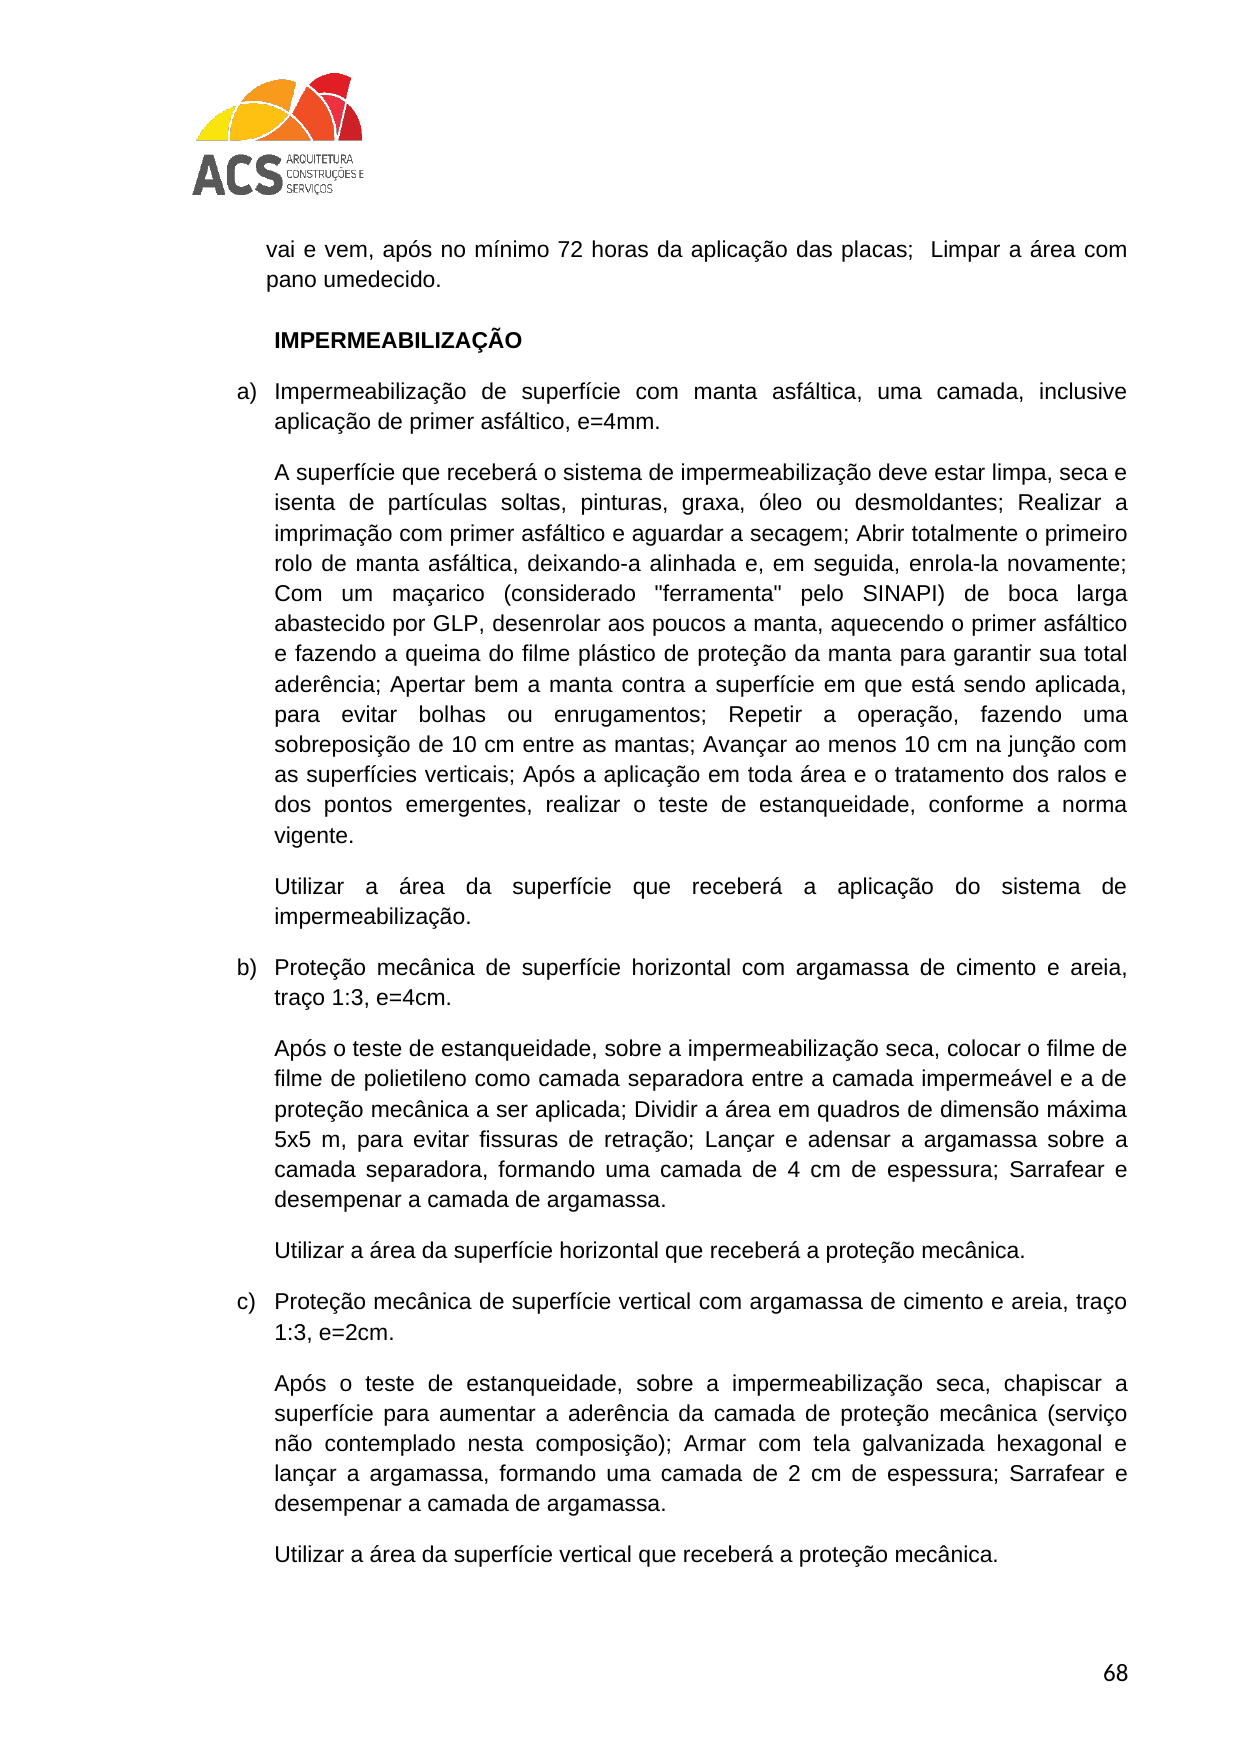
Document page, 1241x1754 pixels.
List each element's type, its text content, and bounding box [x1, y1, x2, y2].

text Utilizar a área da superfície que receberá a aplicação do sistema de impermeabilização. [274, 873, 1128, 929]
text Após o teste de estanqueidade, sobre a impermeabilização seca, chapiscar a superfície para aumentar a aderência da camada de proteção mecânica (serviço não contemplado nesta composição); Armar com tela galvanizada hexagonal e lançar a argamassa, formando uma camada de 2 cm de espessura; Sarrafear e desempenar a camada de argamassa. [274, 1369, 1128, 1517]
text Após o teste de estanqueidade, sobre a impermeabilização seca, colocar o filme de filme de polietileno como camada separadora entre a camada impermeável e a de proteção mecânica a ser aplicada; Dividir a área em quadros de dimensão máxima 5x5 m, para evitar fissuras de retração; Lançar e adensar a argamassa sobre a camada separadora, formando uma camada de 4 cm de espessura; Sarrafear e desempenar a camada de argamassa. [274, 1035, 1128, 1213]
picture [192, 73, 364, 195]
text A superfície que receberá o sistema de impermeabilização deve estar limpa, seca e isenta de partículas soltas, pinturas, graxa, óleo ou desmoldantes; Realizar a imprimação com primer asfáltico e aguardar a secagem; Abrir totalmente o primeiro rolo de manta asfáltica, deixando-a alinhada e, em seguida, enrola-la novamente; Com um maçarico (considerado "ferramenta" pelo SINAPI) de boca larga abastecido por GLP, desenrolar aos poucos a manta, aquecendo o primer asfáltico e fazendo a queima do filme plástico de proteção da manta para garantir sua total aderência; Apertar bem a manta contra a superfície em que está sendo aplicada, para evitar bolhas ou enrugamentos; Repetir a operação, fazendo uma sobreposição de 10 cm entre as mantas; Avançar ao menos 10 cm na junção com as superfícies verticais; Após a aplicação em toda área e o tratamento dos ralos e dos pontos emergentes, realizar o teste de estanqueidade, conforme a norma vigente. [274, 459, 1128, 848]
text Utilizar a área da superfície horizontal que receberá a proteção mecânica. [274, 1237, 1128, 1264]
list Impermeabilização de superfície com manta asfáltica, uma camada, inclusive aplicação de primer asfáltico, e=4mm. [237, 378, 1128, 434]
text Utilizar a área da superfície vertical que receberá a proteção mecânica. [274, 1541, 1128, 1568]
list Proteção mecânica de superfície vertical com argamassa de cimento e areia, traço 1:3, e=2cm. [237, 1288, 1128, 1345]
text IMPERMEABILIZAÇÃO [274, 327, 1128, 353]
list Proteção mecânica de superfície horizontal com argamassa de cimento e areia, traço 1:3, e=4cm. [237, 954, 1128, 1011]
